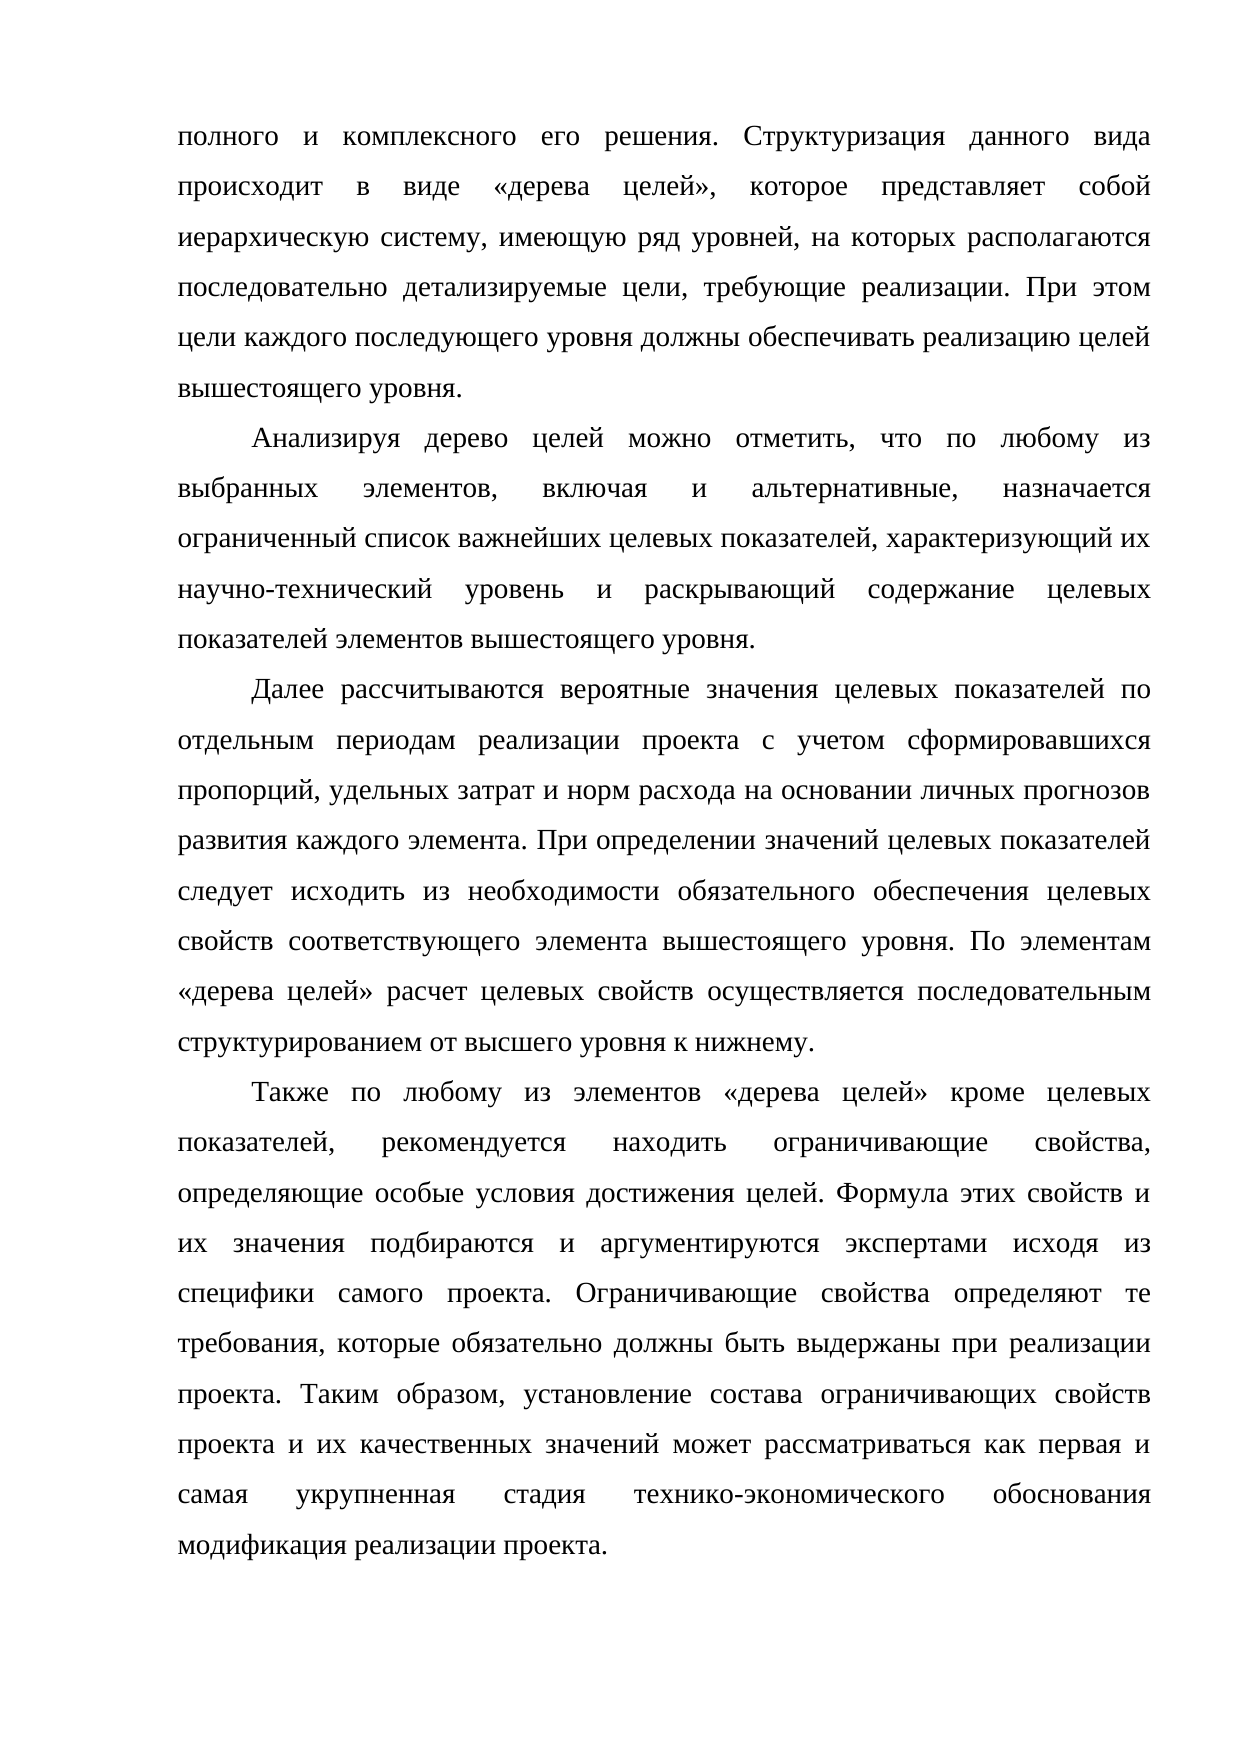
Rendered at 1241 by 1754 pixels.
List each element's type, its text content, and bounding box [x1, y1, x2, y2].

text Далее рассчитываются вероятные значения целевых показателей по отдельным периодам реализации проекта с учетом сформировавшихся пропорций, удельных затрат и норм расхода на основании личных прогнозов развития каждого элемента. При определении значений целевых показателей следует исходить из необходимости обязательного обеспечения целевых свойств соответствующего элемента вышестоящего уровня. По элементам «дерева целей» расчет целевых свойств осуществляется последовательным структурированием от высшего уровня к нижнему. [177, 672, 1152, 1057]
text Также по любому из элементов «дерева целей» кроме целевых показателей, рекомендуется находить ограничивающие свойства, определяющие особые условия достижения целей. Формула этих свойств и их значения подбираются и аргументируются экспертами исходя из специфики самого проекта. Ограничивающие свойства определяют те требования, которые обязательно должны быть выдержаны при реализации проекта. Таким образом, установление состава ограничивающих свойств проекта и их качественных значений может рассматриваться как первая и самая укрупненная стадия технико-экономического обоснования модификация реализации проекта. [177, 1074, 1152, 1560]
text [177, 118, 1152, 403]
text Анализируя дерево целей можно отметить, что по любому из выбранных элементов, включая и альтернативные, назначается ограниченный список важнейших целевых показателей, характеризующий их научно-технический уровень и раскрывающий содержание целевых показателей элементов вышестоящего уровня. [177, 420, 1152, 655]
